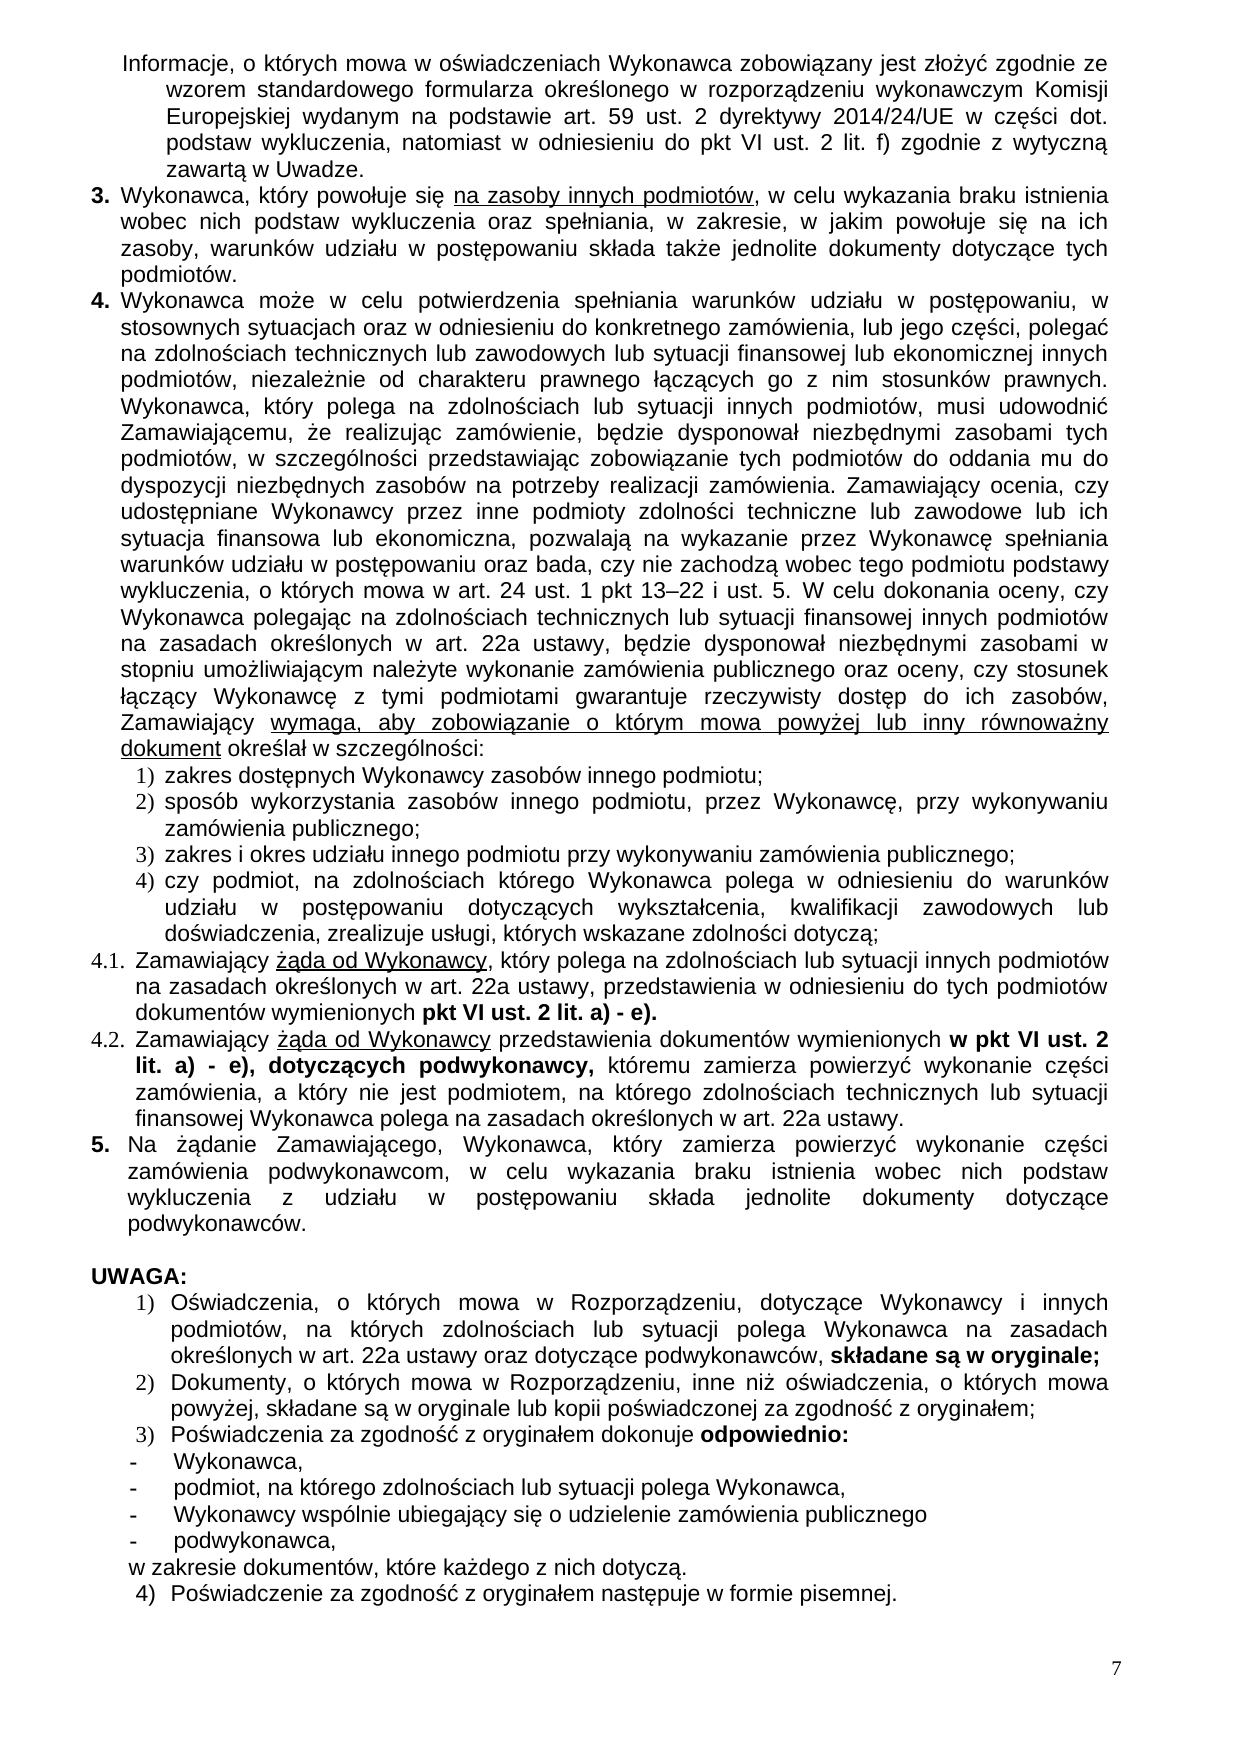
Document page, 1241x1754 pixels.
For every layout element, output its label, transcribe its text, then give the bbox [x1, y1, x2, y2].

list podmiot, na którego zdolnościach lub sytuacji polega Wykonawca, [129, 1474, 1109, 1501]
list Oświadczenia, o których mowa w Rozporządzeniu, dotyczące Wykonawcy i innych podmiotów, na których zdolnościach lub sytuacji polega Wykonawca na zasadach określonych w art. 22a ustawy oraz dotyczące podwykonawców, składane są w oryginale; [135, 1289, 1109, 1368]
list Zamawiający żąda od Wykonawcy przedstawienia dokumentów wymienionych w pkt VI ust. 2 lit. a) - e), dotyczących podwykonawcy, któremu zamierza powierzyć wykonanie części zamówienia, a który nie jest podmiotem, na którego zdolnościach technicznych lub sytuacji finansowej Wykonawca polega na zasadach określonych w art. 22a ustawy. [91, 1026, 1109, 1131]
list zakres dostępnych Wykonawcy zasobów innego podmiotu; [135, 762, 1109, 788]
list Wykonawca może w celu potwierdzenia spełniania warunków udziału w postępowaniu, w stosownych sytuacjach oraz w odniesieniu do konkretnego zamówienia, lub jego części, polegać na zdolnościach technicznych lub zawodowych lub sytuacji finansowej lub ekonomicznej innych podmiotów, niezależnie od charakteru prawnego łączących go z nim stosunków prawnych. Wykonawca, który polega na zdolnościach lub sytuacji innych podmiotów, musi udowodnić Zamawiającemu, że realizując zamówienie, będzie dysponował niezbędnymi zasobami tych podmiotów, w szczególności przedstawiając zobowiązanie tych podmiotów do oddania mu do dyspozycji niezbędnych zasobów na potrzeby realizacji zamówienia. Zamawiający ocenia, czy udostępniane Wykonawcy przez inne podmioty zdolności techniczne lub zawodowe lub ich sytuacja finansowa lub ekonomiczna, pozwalają na wykazanie przez Wykonawcę spełniania warunków udziału w postępowaniu oraz bada, czy nie zachodzą wobec tego podmiotu podstawy wykluczenia, o których mowa w art. 24 ust. 1 pkt 13–22 i ust. 5. W celu dokonania oceny, czy Wykonawca polegając na zdolnościach technicznych lub sytuacji finansowej innych podmiotów na zasadach określonych w art. 22a ustawy, będzie dysponował niezbędnymi zasobami w stopniu umożliwiającym należyte wykonanie zamówienia publicznego oraz oceny, czy stosunek łączący Wykonawcę z tymi podmiotami gwarantuje rzeczywisty dostęp do ich zasobów, Zamawiający wymaga, aby zobowiązanie o którym mowa powyżej lub inny równoważny dokument określał w szczególności: [91, 287, 1109, 762]
list czy podmiot, na zdolnościach którego Wykonawca polega w odniesieniu do warunków udziału w postępowaniu dotyczących wykształcenia, kwalifikacji zawodowych lub doświadczenia, zrealizuje usługi, których wskazane zdolności dotyczą; [135, 867, 1109, 947]
list zakres i okres udziału innego podmiotu przy wykonywaniu zamówienia publicznego; [135, 841, 1109, 867]
text UWAGA: [91, 1263, 1109, 1289]
list Wykonawca, który powołuje się na zasoby innych podmiotów, w celu wykazania braku istnienia wobec nich podstaw wykluczenia oraz spełniania, w zakresie, w jakim powołuje się na ich zasoby, warunków udziału w postępowaniu składa także jednolite dokumenty dotyczące tych podmiotów. [91, 182, 1109, 287]
text 4) Poświadczenie za zgodność z oryginałem następuje w formie pisemnej. [135, 1580, 1109, 1606]
list podwykonawca, [129, 1527, 1109, 1554]
list Zamawiający żąda od Wykonawcy, który polega na zdolnościach lub sytuacji innych podmiotów na zasadach określonych w art. 22a ustawy, przedstawienia w odniesieniu do tych podmiotów dokumentów wymienionych pkt VI ust. 2 lit. a) - e). [91, 947, 1109, 1026]
list Poświadczenia za zgodność z oryginałem dokonuje odpowiednio: [135, 1421, 1109, 1448]
list Wykonawcy wspólnie ubiegający się o udzielenie zamówienia publicznego [129, 1501, 1109, 1527]
text Informacje, o których mowa w oświadczeniach Wykonawca zobowiązany jest złożyć zgodnie ze wzorem standardowego formularza określonego w rozporządzeniu wykonawczym Komisji Europejskiej wydanym na podstawie art. 59 ust. 2 dyrektywy 2014/24/UE w części dot. podstaw wykluczenia, natomiast w odniesieniu do pkt VI ust. 2 lit. f) zgodnie z wytyczną zawartą w Uwadze. [122, 50, 1109, 182]
list Wykonawca, [129, 1448, 1109, 1474]
text 5. Na żądanie Zamawiającego, Wykonawca, który zamierza powierzyć wykonanie części zamówienia podwykonawcom, w celu wykazania braku istnienia wobec nich podstaw wykluczenia z udziału w postępowaniu składa jednolite dokumenty dotyczące podwykonawców. [91, 1131, 1109, 1237]
list Dokumenty, o których mowa w Rozporządzeniu, inne niż oświadczenia, o których mowa powyżej, składane są w oryginale lub kopii poświadczonej za zgodność z oryginałem; [135, 1368, 1109, 1421]
text w zakresie dokumentów, które każdego z nich dotyczą. [128, 1554, 1109, 1580]
list sposób wykorzystania zasobów innego podmiotu, przez Wykonawcę, przy wykonywaniu zamówienia publicznego; [135, 788, 1109, 841]
